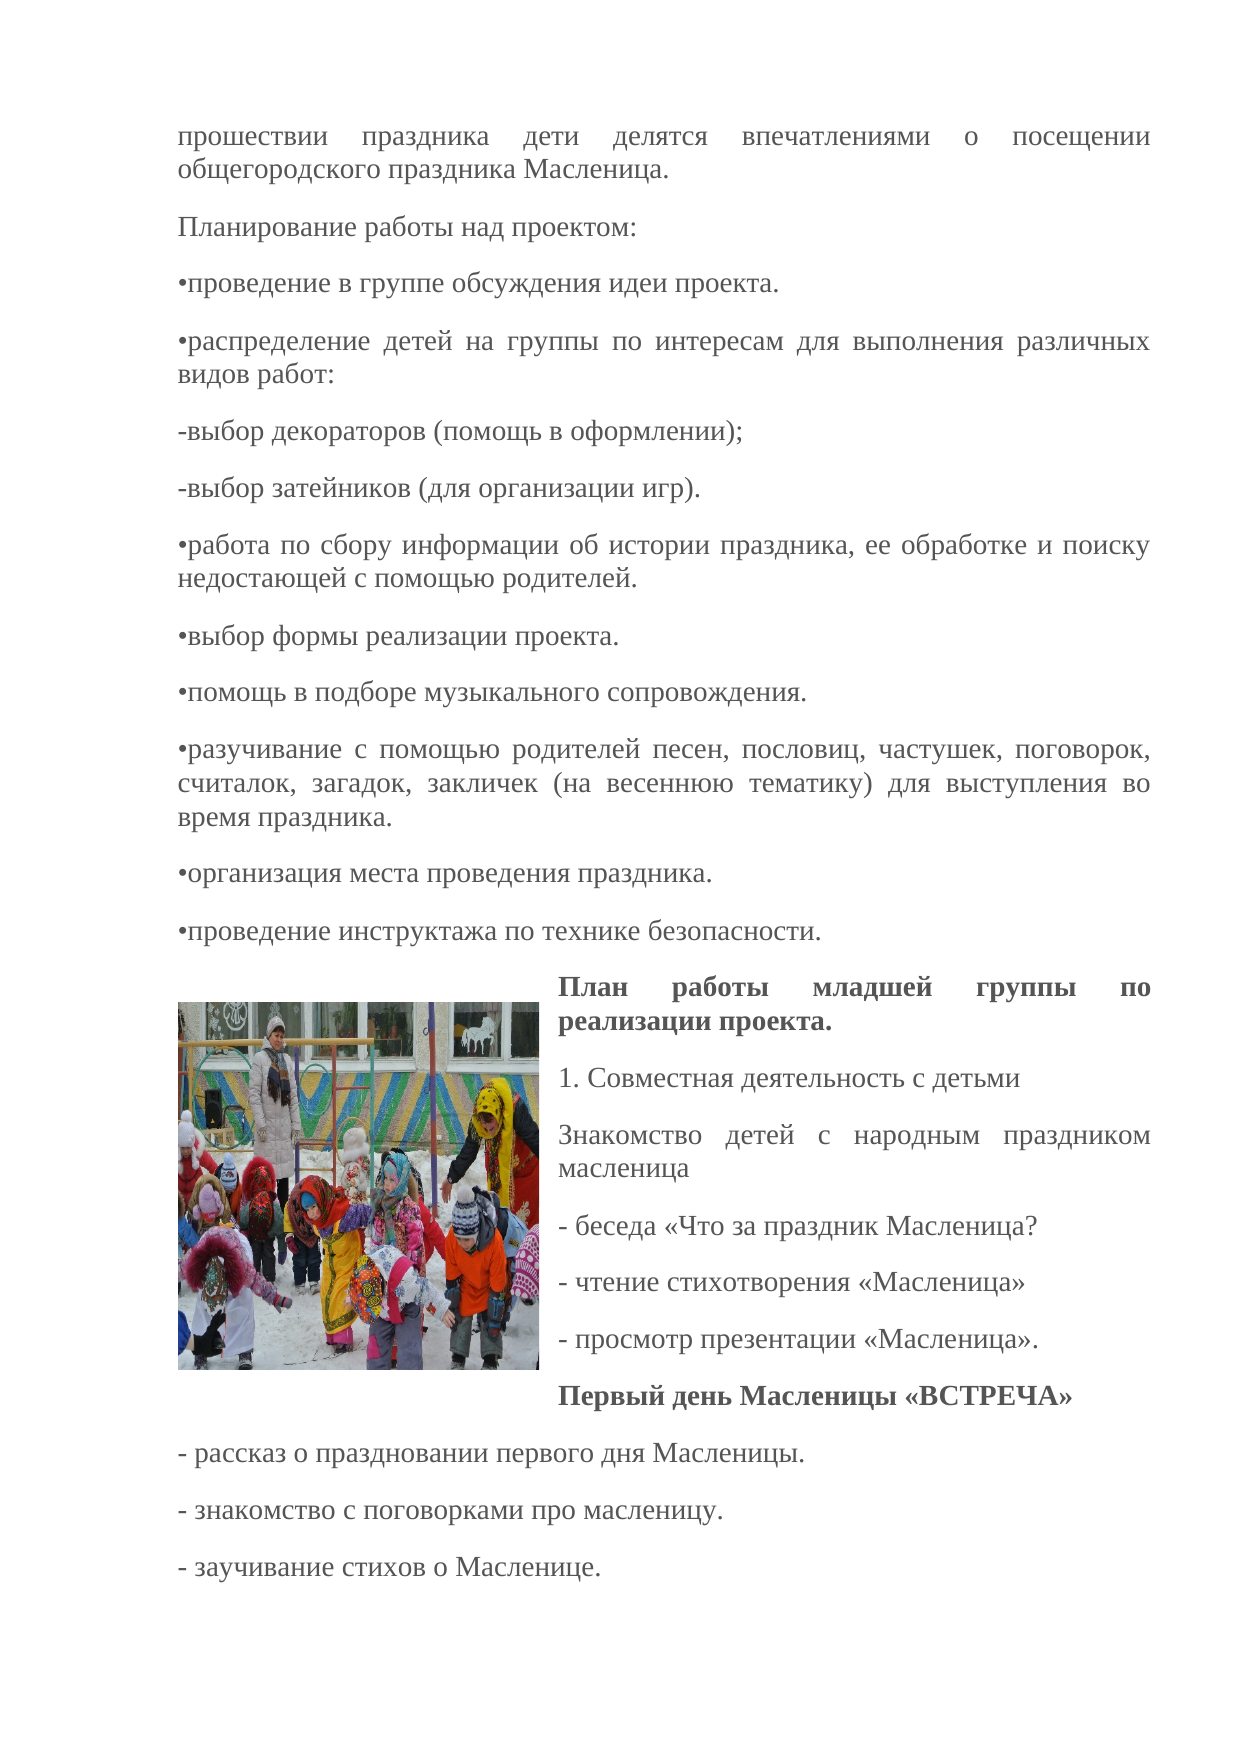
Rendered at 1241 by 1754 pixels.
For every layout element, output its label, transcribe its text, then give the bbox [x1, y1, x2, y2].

text •организация места проведения праздника. [177, 856, 1152, 889]
text - беседа «Что за праздник Масленица? [539, 1208, 1152, 1241]
text •проведение в группе обсуждения идеи проекта. [177, 266, 1152, 299]
text •работа по сбору информации об истории праздника, ее обработке и поиску недостающей с помощью родителей. [177, 527, 1152, 594]
text - заучивание стихов о Масленице. [177, 1549, 1152, 1583]
text •распределение детей на группы по интересам для выполнения различных видов работ: [177, 323, 1152, 390]
text - знакомство с поговорками про масленицу. [177, 1492, 1152, 1526]
text План работы младшей группы по реализации проекта. [177, 969, 1152, 1037]
text •проведение инструктажа по технике безопасности. [177, 913, 1152, 946]
picture [176, 1002, 539, 1368]
text -выбор затейников (для организации игр). [177, 470, 1152, 504]
text - просмотр презентации «Масленица». [539, 1322, 1152, 1355]
text Первый день Масленицы «ВСТРЕЧА» [177, 1378, 1152, 1412]
text - чтение стихотворения «Масленица» [539, 1264, 1152, 1298]
text Планирование работы над проектом: [177, 209, 1152, 242]
text •выбор формы реализации проекта. [177, 618, 1152, 651]
text •помощь в подборе музыкального сопровождения. [177, 674, 1152, 708]
text - рассказ о праздновании первого дня Масленицы. [177, 1436, 1152, 1469]
text 1. Совместная деятельность с детьми [539, 1060, 1152, 1094]
text Знакомство детей с народным праздником масленица [539, 1117, 1152, 1184]
text •разучивание с помощью родителей песен, пословиц, частушек, поговорок, считалок, загадок, закличек (на весеннюю тематику) для выступления во время праздника. [177, 732, 1152, 832]
text -выбор декораторов (помощь в оформлении); [177, 413, 1152, 447]
